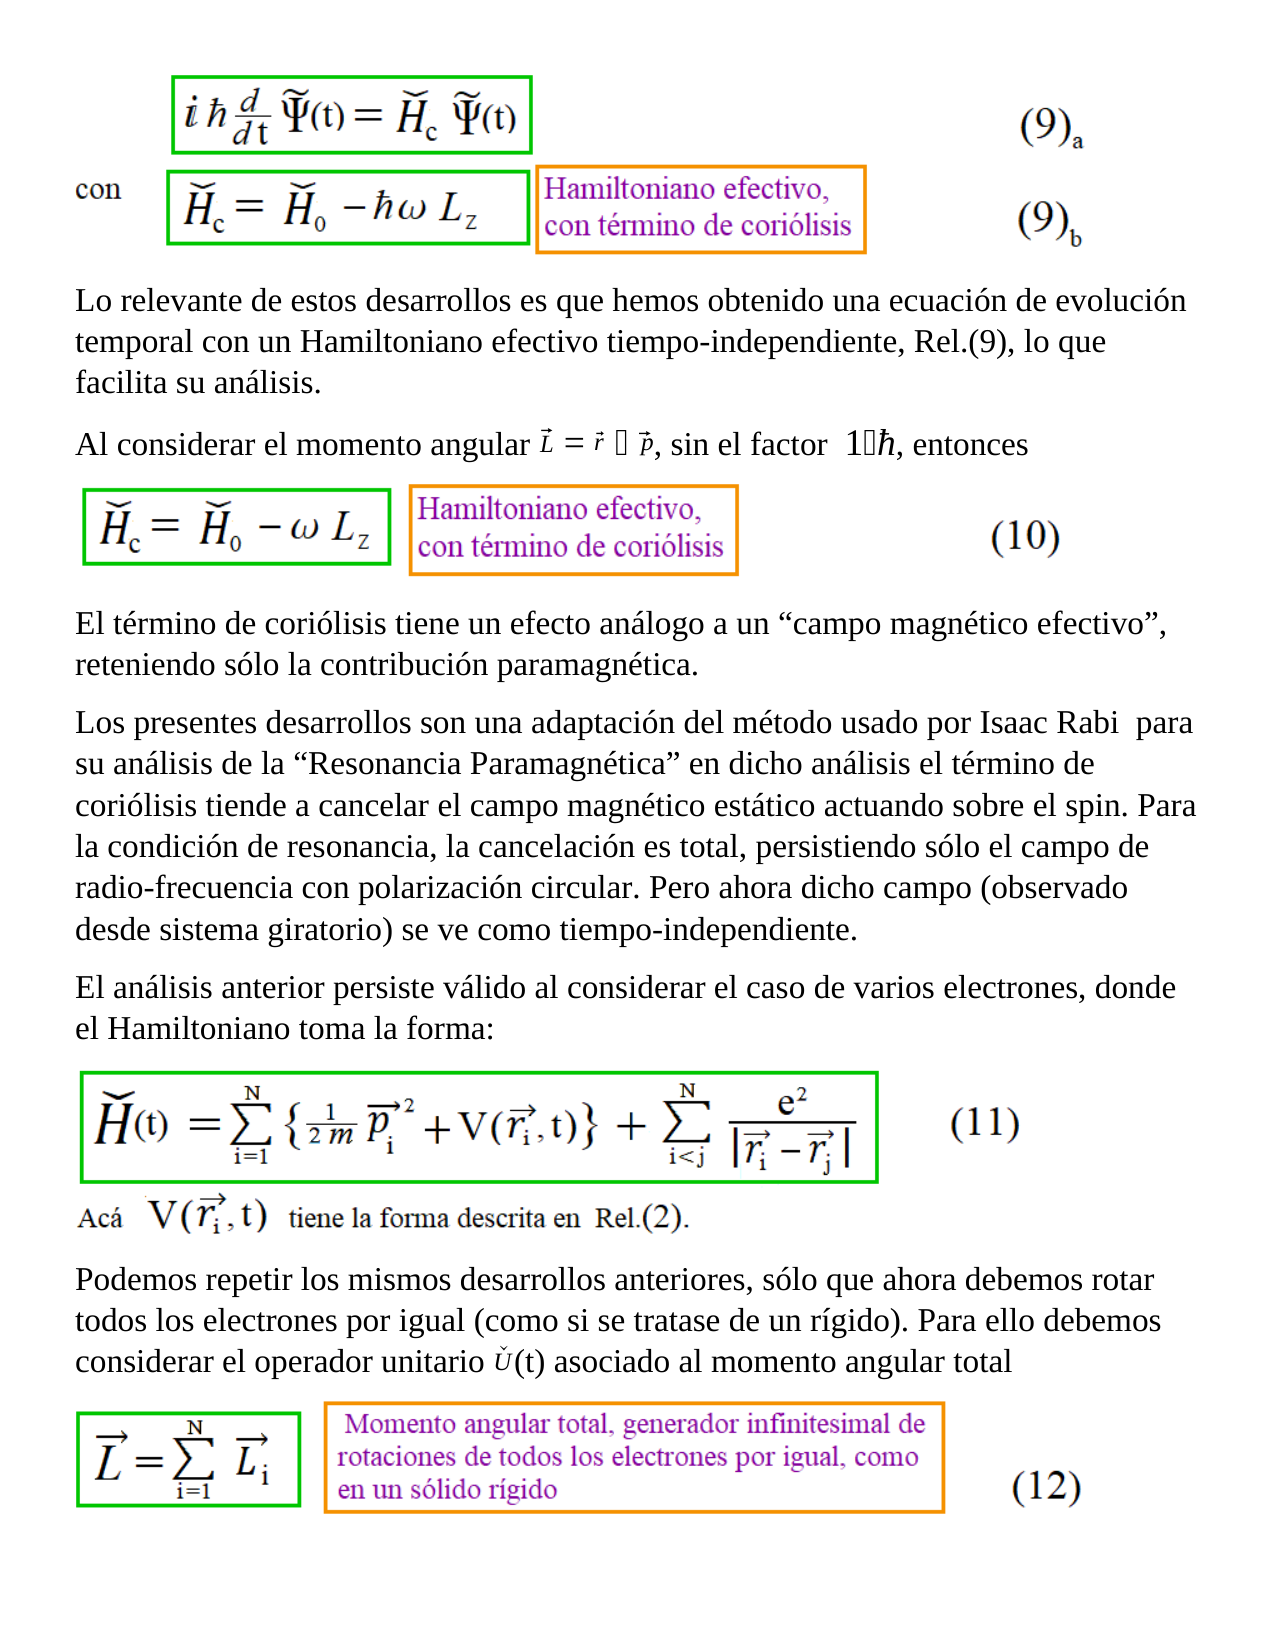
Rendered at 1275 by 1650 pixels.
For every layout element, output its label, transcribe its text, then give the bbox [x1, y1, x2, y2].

text Lo relevante de estos desarrollos es que hemos obtenido una ecuación de evolución temporal con un Hamiltoniano efectivo tiempo-independiente, Rel.(9), lo que facilita su análisis. [75, 280, 1200, 401]
text El análisis anterior persiste válido al considerar el caso de varios electrones, donde el Hamiltoniano toma la forma: [75, 967, 1200, 1047]
picture [75, 1399, 1093, 1524]
picture [75, 75, 1100, 262]
picture [75, 484, 1063, 584]
picture [75, 1066, 1024, 1189]
picture [75, 1191, 697, 1240]
text Los presentes desarrollos son una adaptación del método usado por Isaac Rabi para su análisis de la “Resonancia Paramagnética” en dicho análisis el término de coriólisis tiende a cancelar el campo magnético estático actuando sobre el spin. Para la condición de resonancia, la cancelación es total, persistiendo sólo el campo de radio-frecuencia con polarización circular. Pero ahora dicho campo (observado desde sistema giratorio) se ve como tiempo-independiente. [75, 702, 1200, 947]
text Al considerar el momento angular = , sin el factor 1ħ, entonces [75, 421, 1200, 464]
text Podemos repetir los mismos desarrollos anteriores, sólo que ahora debemos rotar todos los electrones por igual (como si se tratase de un rígido). Para ello debemos considerar el operador unitario (t) asociado al momento angular total [75, 1259, 1200, 1380]
text El término de coriólisis tiene un efecto análogo a un “campo magnético efectivo”, reteniendo sólo la contribución paramagnética. [75, 603, 1200, 683]
